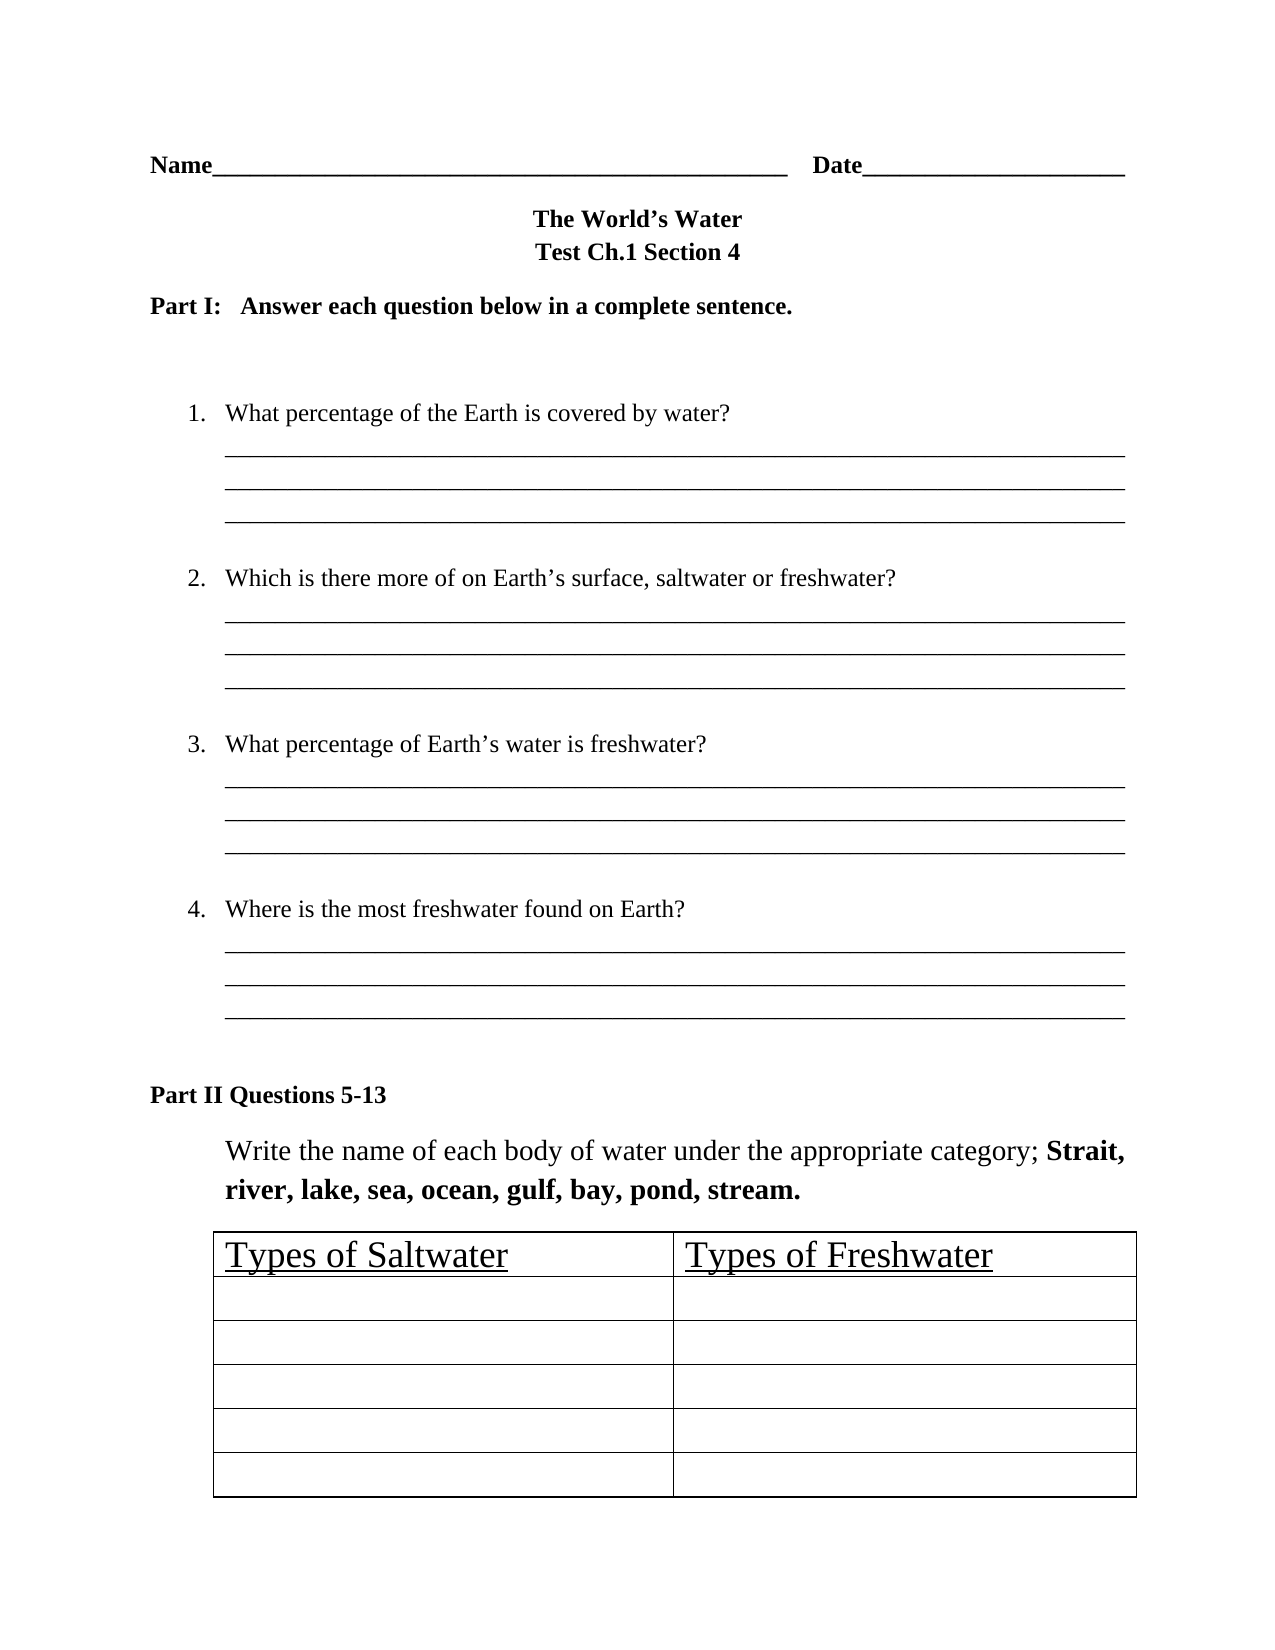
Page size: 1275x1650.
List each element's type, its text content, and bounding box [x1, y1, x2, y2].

table_cell [674, 1277, 1136, 1320]
table_cell [214, 1453, 673, 1496]
list Which is there more of on Earth’s surface, saltwater or freshwater? ________________________________________________________________________________________________________________________________________________________________________________________________________________________ [187, 563, 1125, 691]
list What percentage of Earth’s water is freshwater? ________________________________________________________________________________________________________________________________________________________________________________________________________________________ [187, 729, 1125, 856]
list Where is the most freshwater found on Earth? ________________________________________________________________________________________________________________________________________________________________________________________________________________________ [187, 894, 1125, 1022]
table_cell [214, 1409, 673, 1452]
text Part I: Answer each question below in a complete sentence. [150, 291, 1125, 319]
list What percentage of the Earth is covered by water? ________________________________________________________________________________________________________________________________________________________________________________________________________________________ [187, 398, 1125, 526]
table_header Types of Freshwater [674, 1233, 1136, 1276]
table_cell [674, 1365, 1136, 1408]
text The World’s Water Test Ch.1 Section 4 [150, 204, 1125, 266]
table_cell [674, 1409, 1136, 1452]
table_cell [214, 1321, 673, 1364]
table_cell [214, 1277, 673, 1320]
table_cell [214, 1365, 673, 1408]
text Part II Questions 5-13 [150, 1080, 1125, 1108]
text Name______________________________________________ Date_____________________ [150, 150, 1125, 179]
table_header Types of Saltwater [214, 1233, 673, 1276]
table_cell [674, 1453, 1136, 1496]
list Write the name of each body of water under the appropriate category; Strait, river, lake, sea, ocean, gulf, bay, pond, stream. [225, 1133, 1125, 1206]
table_cell [674, 1321, 1136, 1364]
